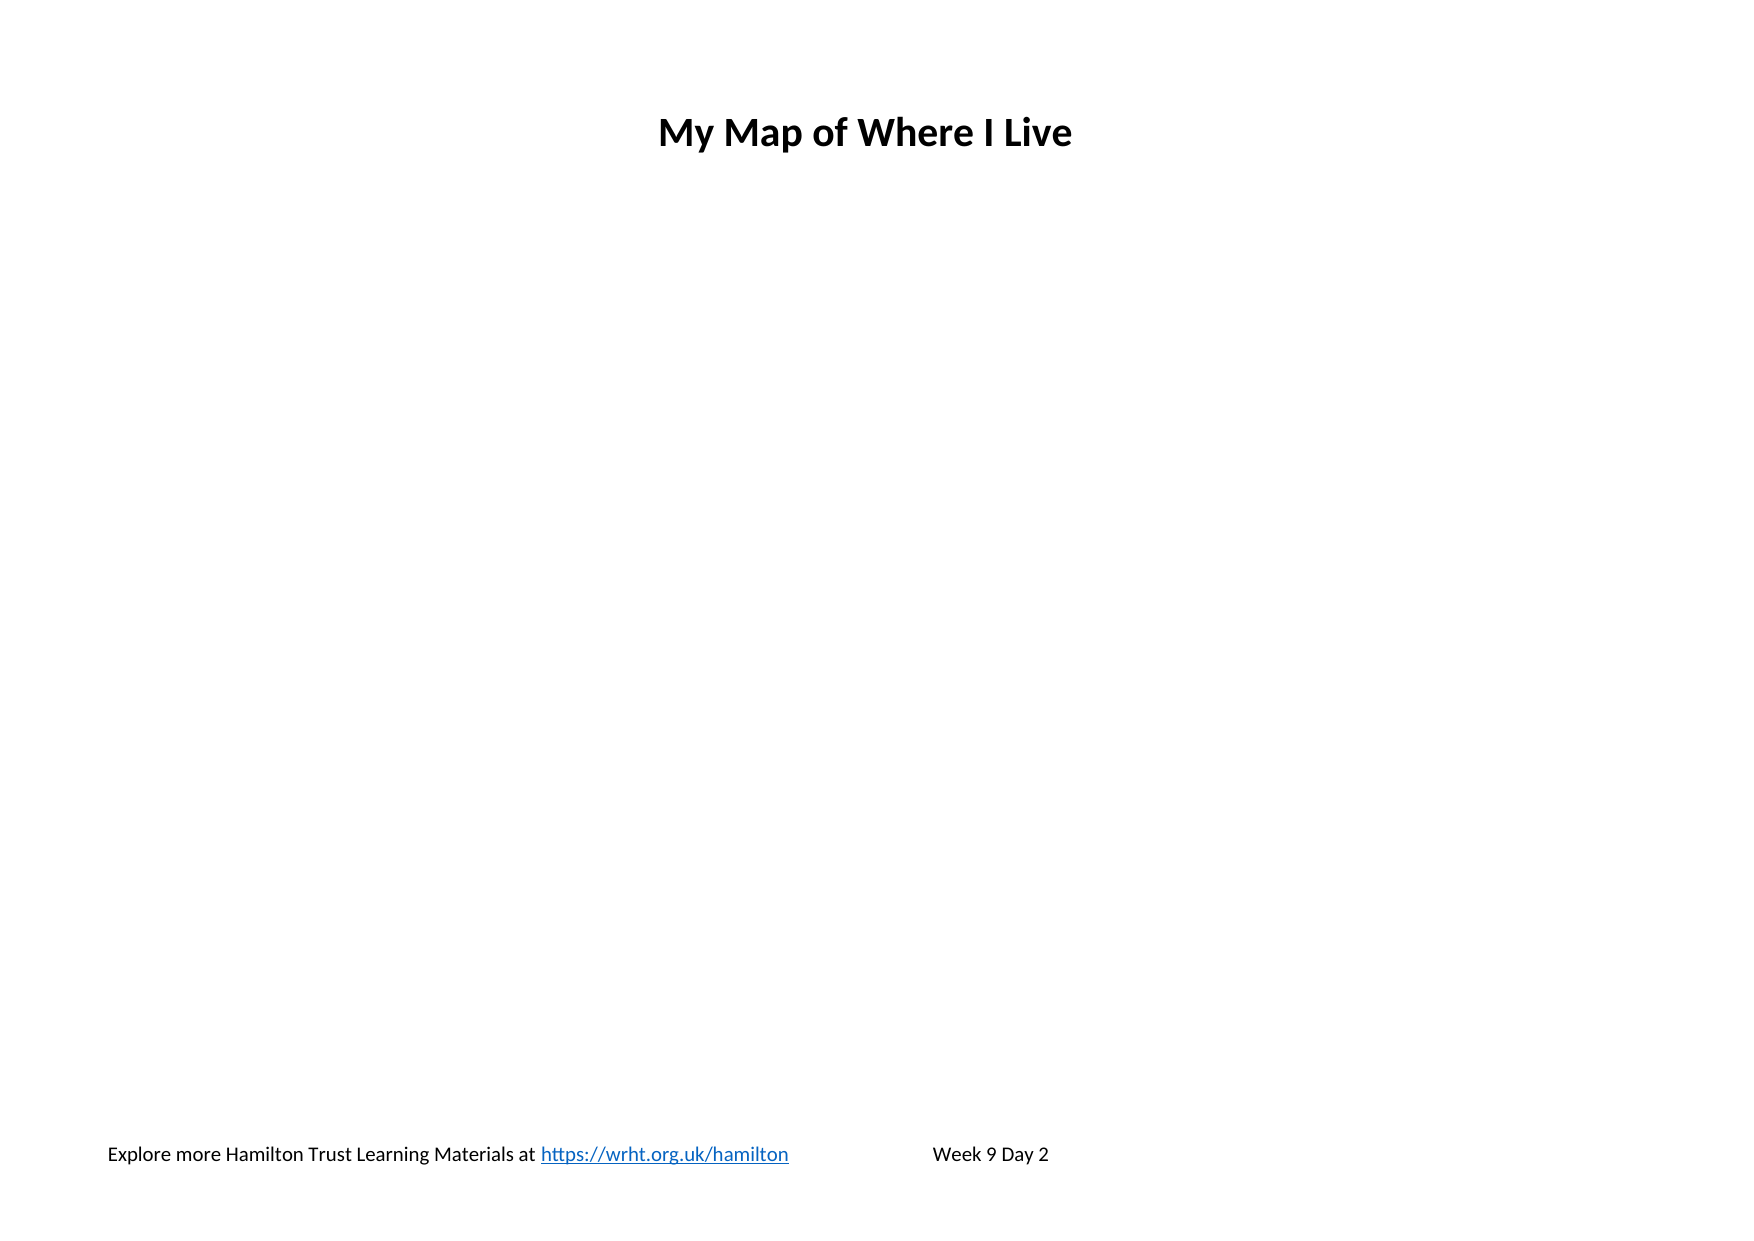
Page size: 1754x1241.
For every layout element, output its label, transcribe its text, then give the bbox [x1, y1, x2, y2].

text My Map of Where I Live [108, 106, 1623, 156]
